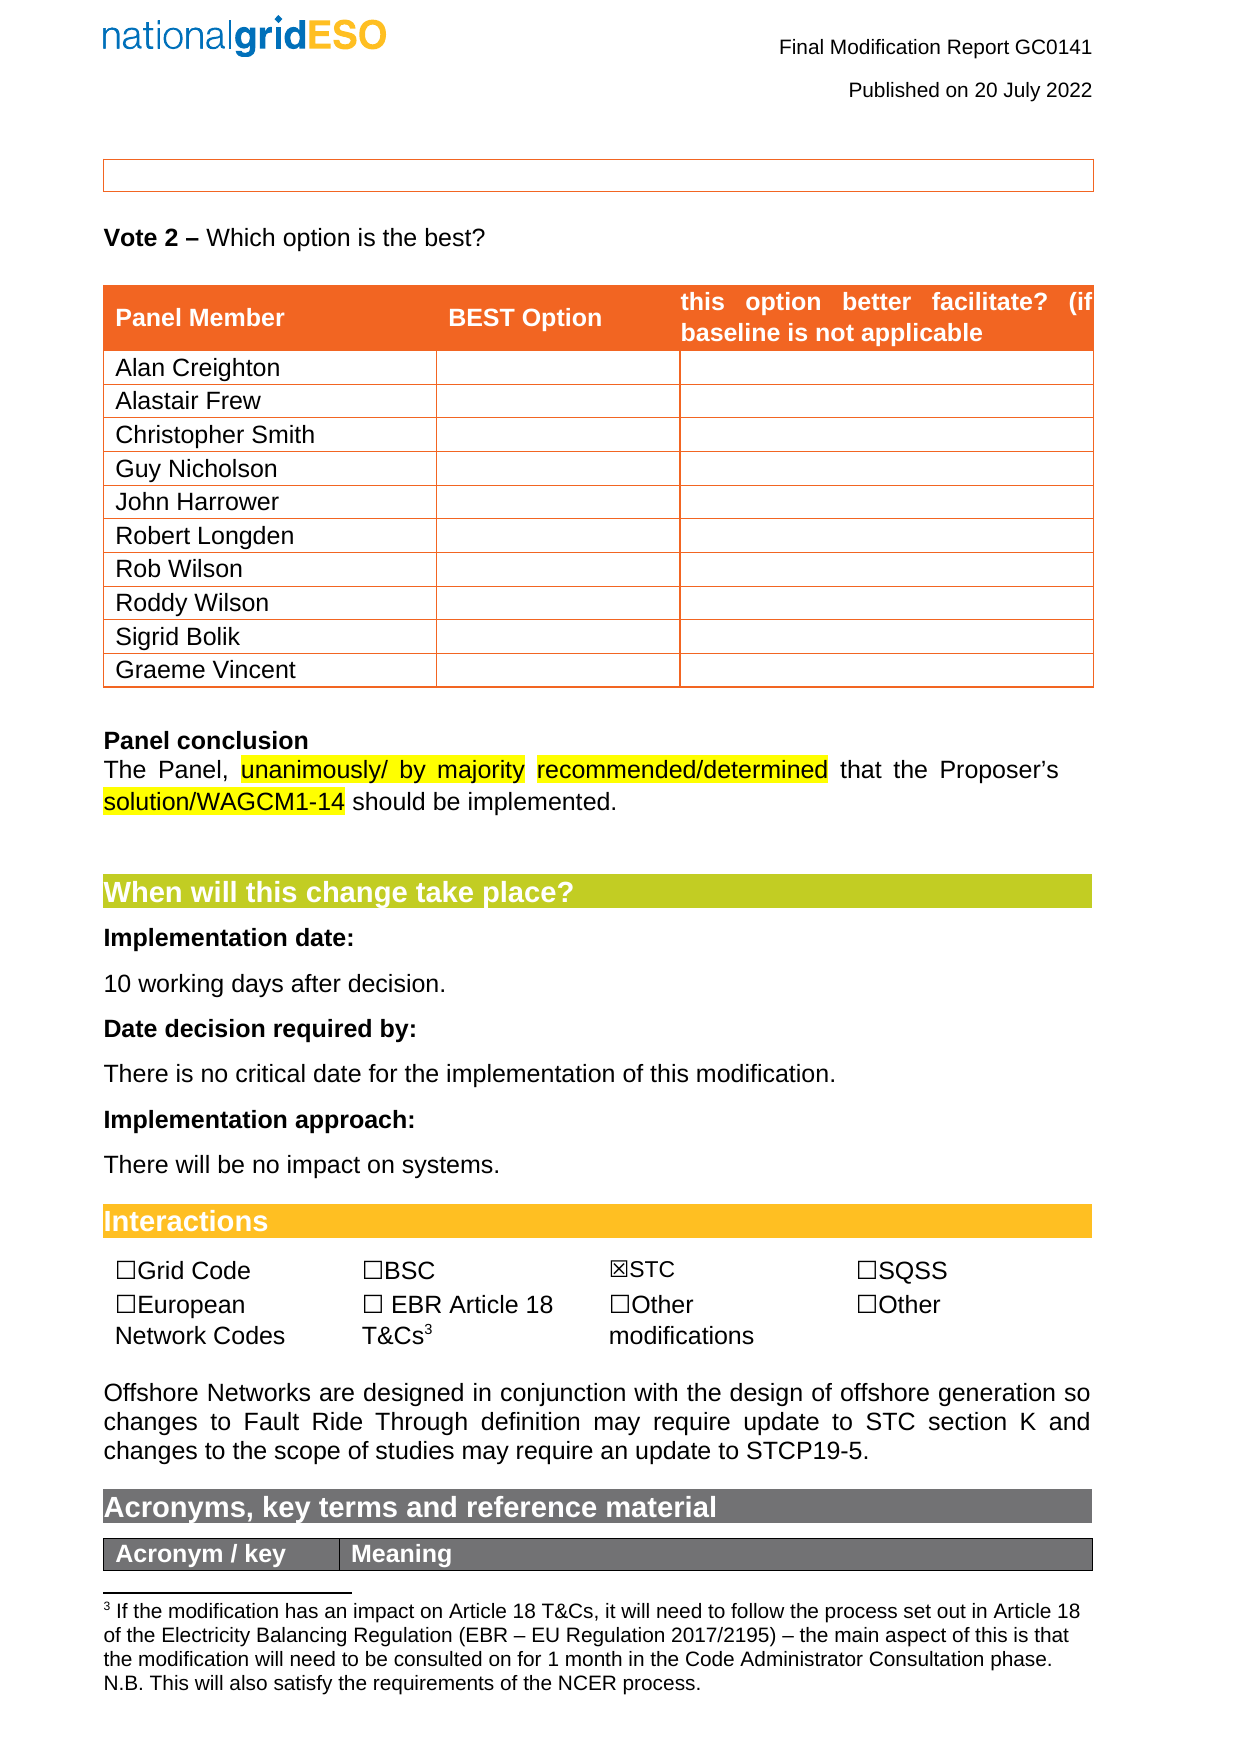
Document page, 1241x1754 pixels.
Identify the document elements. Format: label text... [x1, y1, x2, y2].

text Interactions [103, 1204, 1092, 1238]
table_cell [681, 351, 1093, 384]
text Vote 2 – Which option is the best? [103, 223, 1092, 251]
table_cell Alastair Frew [104, 385, 436, 417]
table_header Meaning [340, 1539, 1092, 1570]
table_header BEST Option [437, 286, 679, 350]
table_header this option better facilitate? (if baseline is not applicable [681, 286, 1093, 350]
text Offshore Networks are designed in conjunction with the design of offshore generation so changes to Fault Ride Through definition may require update to STC section K and changes to the scope of studies may require an update to STCP19-5. [103, 1378, 1092, 1464]
table_cell [681, 654, 1093, 686]
table_cell [681, 486, 1093, 518]
table_header STC [597, 1253, 844, 1287]
table_cell [437, 351, 679, 384]
text Date decision required by: [103, 1014, 1092, 1043]
table_header ☐Grid Code [103, 1253, 350, 1287]
subtitle Panel conclusion [103, 723, 1092, 755]
table_cell [437, 486, 679, 518]
table_header ☐SQSS [844, 1253, 1091, 1287]
text 10 working days after decision. [103, 969, 1092, 997]
table_cell [437, 452, 679, 484]
text Implementation approach: [103, 1105, 1092, 1134]
table_cell [437, 553, 679, 586]
table_cell [437, 519, 679, 552]
table_cell [681, 519, 1093, 552]
table_cell [681, 385, 1093, 417]
table_cell Robert Longden [104, 519, 436, 552]
table_header Acronym / key term [104, 1539, 339, 1570]
table_cell [437, 587, 679, 619]
table_cell Alan Creighton [104, 351, 436, 384]
table_cell ☐ EBR Article 18 T&Cs [350, 1287, 597, 1378]
table_cell [681, 553, 1093, 586]
table_cell [104, 160, 1093, 191]
table_cell [681, 452, 1093, 484]
text Acronyms, key terms and reference material [103, 1489, 1092, 1523]
table_cell [681, 620, 1093, 653]
table_cell Sigrid Bolik [104, 620, 436, 653]
table_cell [437, 418, 679, 451]
table_cell Christopher Smith [104, 418, 436, 451]
text There is no critical date for the implementation of this modification. [103, 1059, 1092, 1088]
text Implementation date: [103, 923, 1092, 952]
table_cell Guy Nicholson [104, 452, 436, 484]
text When will this change take place? [103, 874, 1092, 908]
table_cell [437, 620, 679, 653]
table_cell Graeme Vincent [104, 654, 436, 686]
text The Panel, unanimously/ by majority recommended/determined that the Proposer’s solution/WAGCM1-14 should be implemented. [103, 755, 1059, 815]
table_header Panel Member [104, 286, 436, 350]
table_cell ☐Other [844, 1287, 1091, 1378]
table_cell ☐European Network Codes [103, 1287, 350, 1378]
table_cell ☐Other modifications [597, 1287, 844, 1378]
table_header ☐BSC [350, 1253, 597, 1287]
text There will be no impact on systems. [103, 1150, 1092, 1179]
table_cell [681, 418, 1093, 451]
table_cell Rob Wilson [104, 553, 436, 586]
table_cell John Harrower [104, 486, 436, 518]
table_cell Roddy Wilson [104, 587, 436, 619]
table_cell [437, 654, 679, 686]
table_cell [681, 587, 1093, 619]
table_cell [437, 385, 679, 417]
